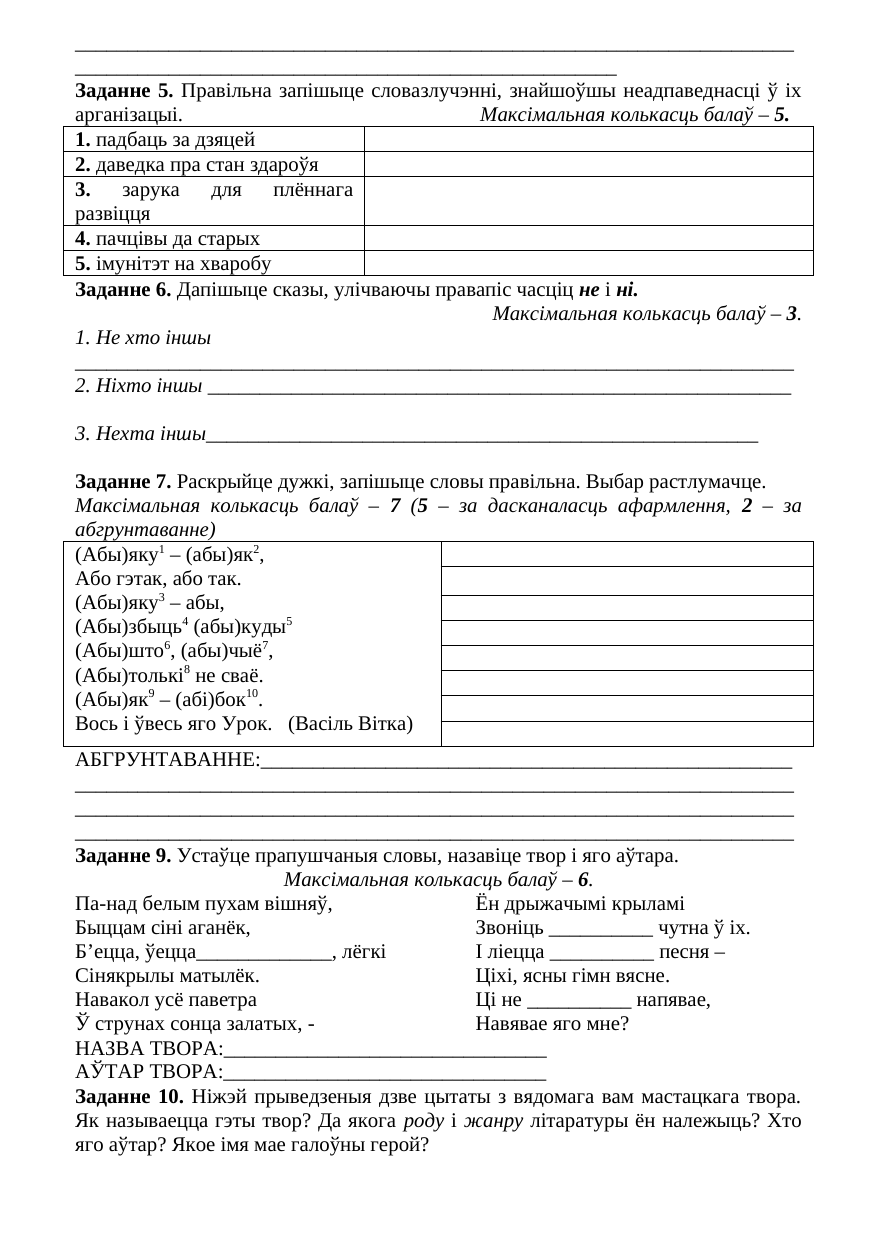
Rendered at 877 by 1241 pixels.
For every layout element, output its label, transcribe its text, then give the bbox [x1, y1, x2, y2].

table_cell [442, 722, 813, 746]
text Ці не __________ напявае, [475, 987, 802, 1011]
text Сінякрылы матылёк. [75, 963, 402, 987]
text Максімальная колькасць балаў – 6. [75, 867, 802, 891]
table_header (Абы)яку1 – (абы)як2, Або гэтак, або так. (Абы)яку3 – абы, (Абы)збыць4 (абы)куды5 (Абы)што6, (абы)чыё7, (Абы)толькі8 не сваё. (Абы)як9 – (абі)бок10. Вось і ўвесь яго Урок. (Васіль Вітка) [64, 542, 441, 746]
table_cell [442, 646, 813, 670]
text Заданне 6. Дапішыце сказы, улічваючы правапіс часціц не і ні. [75, 276, 802, 301]
table_cell [365, 226, 813, 250]
text Па-над белым пухам вішняў, [75, 891, 402, 915]
text АЎТАР ТВОРА:_______________________________ [75, 1059, 802, 1083]
text Быццам сіні аганёк, [75, 915, 402, 939]
table_header [442, 542, 813, 566]
table_cell [442, 696, 813, 721]
text Максімальная колькасць балаў – 3. [75, 301, 802, 324]
table_cell [442, 671, 813, 695]
text Ён дрыжачымі крыламі [475, 891, 802, 915]
text Заданне 7. Раскрыйце дужкі, запішыце словы правільна. Выбар растлумачце. [75, 469, 802, 493]
text Заданне 10. Ніжэй прыведзеныя дзве цытаты з вядомага вам мастацкага твора. Як называецца гэты твор? Да якога роду і жанру літаратуры ён належыць? Хто яго аўтар? Якое імя мае галоўны герой? [75, 1083, 802, 1156]
text АБГРУНТАВАННЕ:__________________________________________________________________________________________________________________________________________________________________________________________________________________________________________________________________ [75, 747, 802, 843]
table_cell [442, 567, 813, 594]
text 2. Ніхто іншы ________________________________________________________ [75, 373, 802, 397]
text Навакол усё паветра [75, 987, 402, 1011]
text Заданне 9. Устаўце прапушчаныя словы, назавіце твор і яго аўтара. [75, 843, 802, 867]
text І ліецца __________ песня – [475, 939, 802, 963]
text Максімальная колькасць балаў – 7 (5 – за дасканаласць афармлення, 2 – за абгрунтаванне) [75, 493, 802, 541]
text Б’ецца, ўецца_____________, лёгкі [75, 939, 402, 963]
table_cell 5. імунітэт на хваробу [64, 251, 364, 275]
table_header [365, 127, 813, 151]
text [75, 29, 802, 78]
table_cell [365, 177, 813, 225]
text Ціхі, ясны гімн вясне. [475, 963, 802, 987]
table_cell 4. пачцівы да старых [64, 226, 364, 250]
text 1. Не хто іншы _____________________________________________________________________ [75, 324, 802, 373]
text 3. Нехта іншы_____________________________________________________ [75, 421, 802, 445]
table_cell [365, 152, 813, 176]
text НАЗВА ТВОРА:_______________________________ [75, 1035, 802, 1059]
table_cell [442, 621, 813, 645]
table_header 1. падбаць за дзяцей [64, 127, 364, 151]
table_cell 2. даведка пра стан здароўя [64, 152, 364, 176]
table_cell [442, 596, 813, 620]
table_cell 3. зарука для плённага развіцця [64, 177, 364, 225]
text Звоніць __________ чутна ў іх. [475, 915, 802, 939]
text Ў струнах сонца залатых, - [75, 1011, 402, 1035]
text Заданне 5. Правільна запішыце словазлучэнні, знайшоўшы неадпаведнасці ў іх арганізацыі. Максімальная колькасць балаў – 5. [75, 78, 802, 126]
table_cell [365, 251, 813, 275]
text Навявае яго мне? [475, 1011, 802, 1035]
